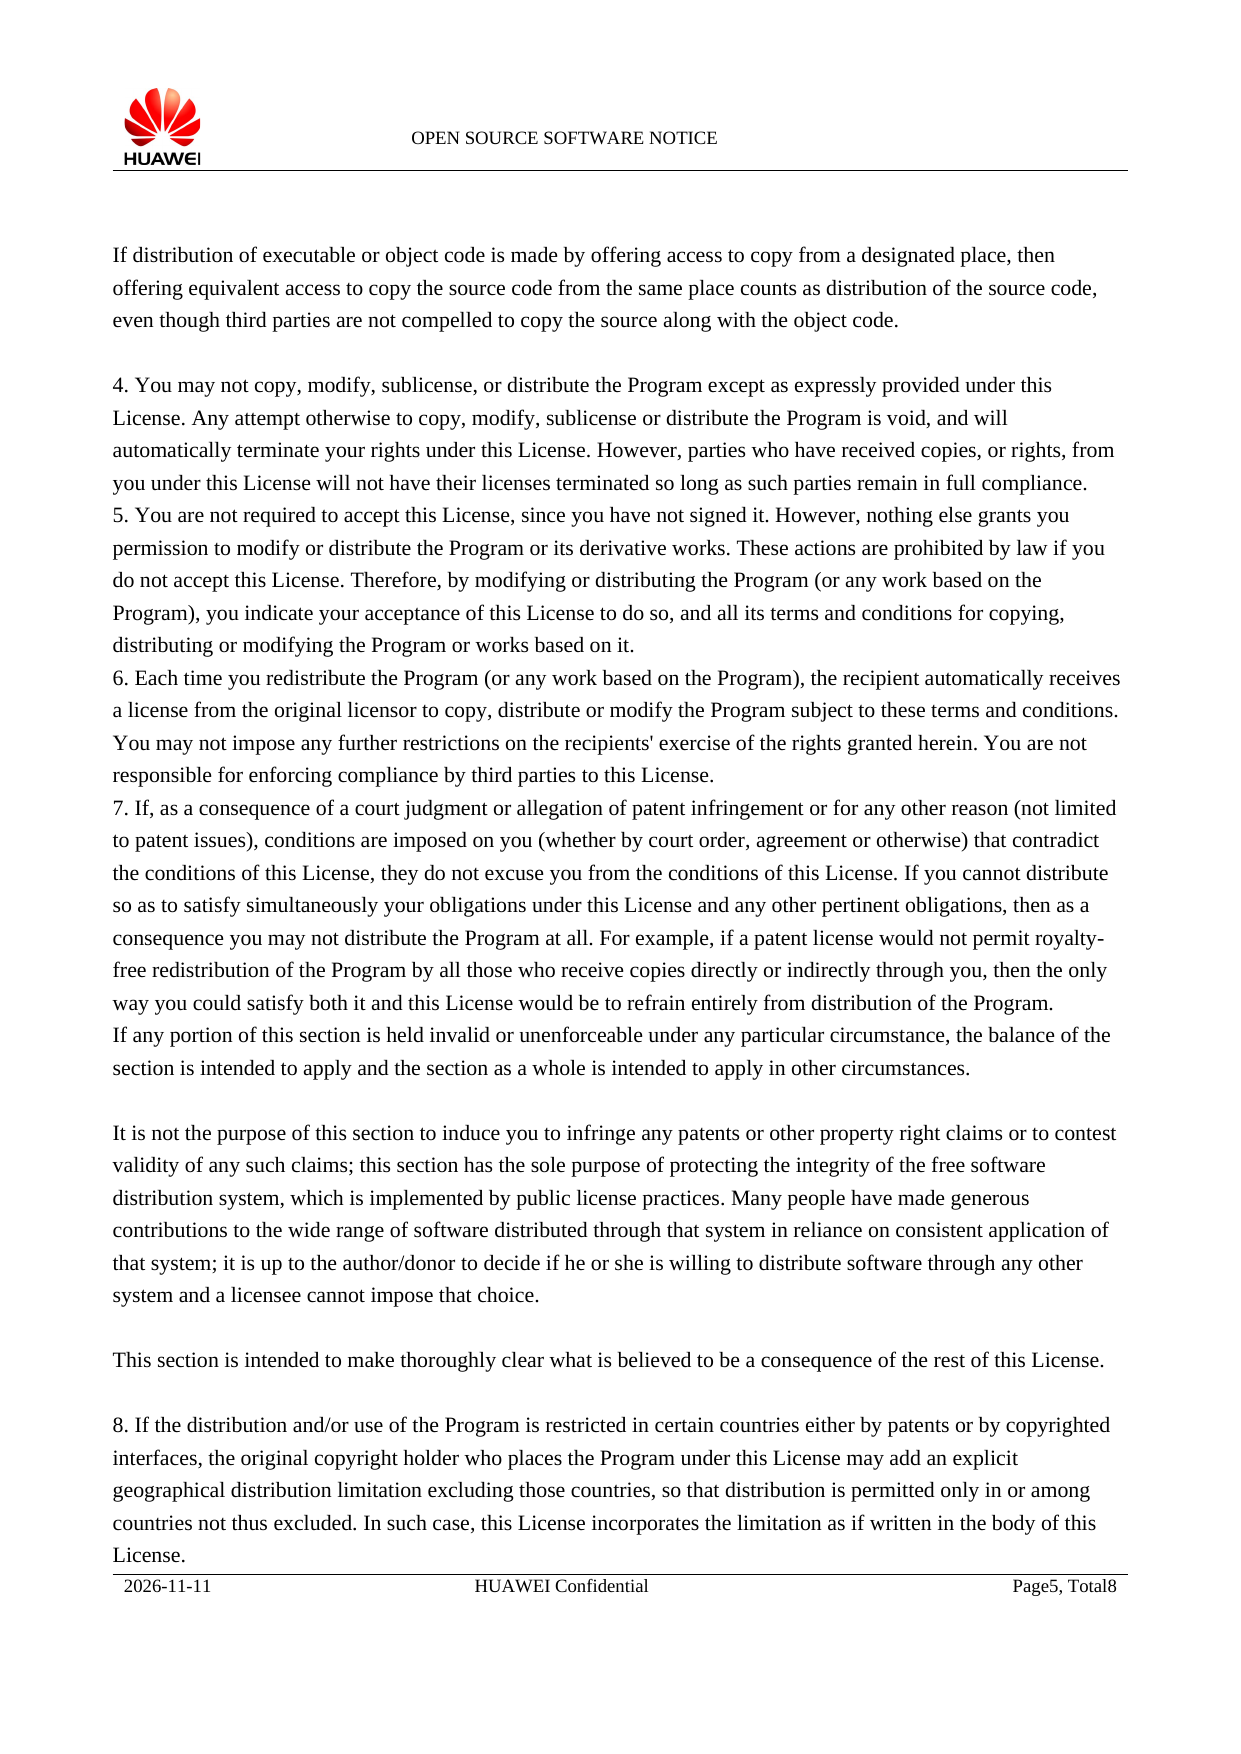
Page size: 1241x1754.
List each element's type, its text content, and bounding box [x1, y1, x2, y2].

picture [124, 88, 201, 165]
